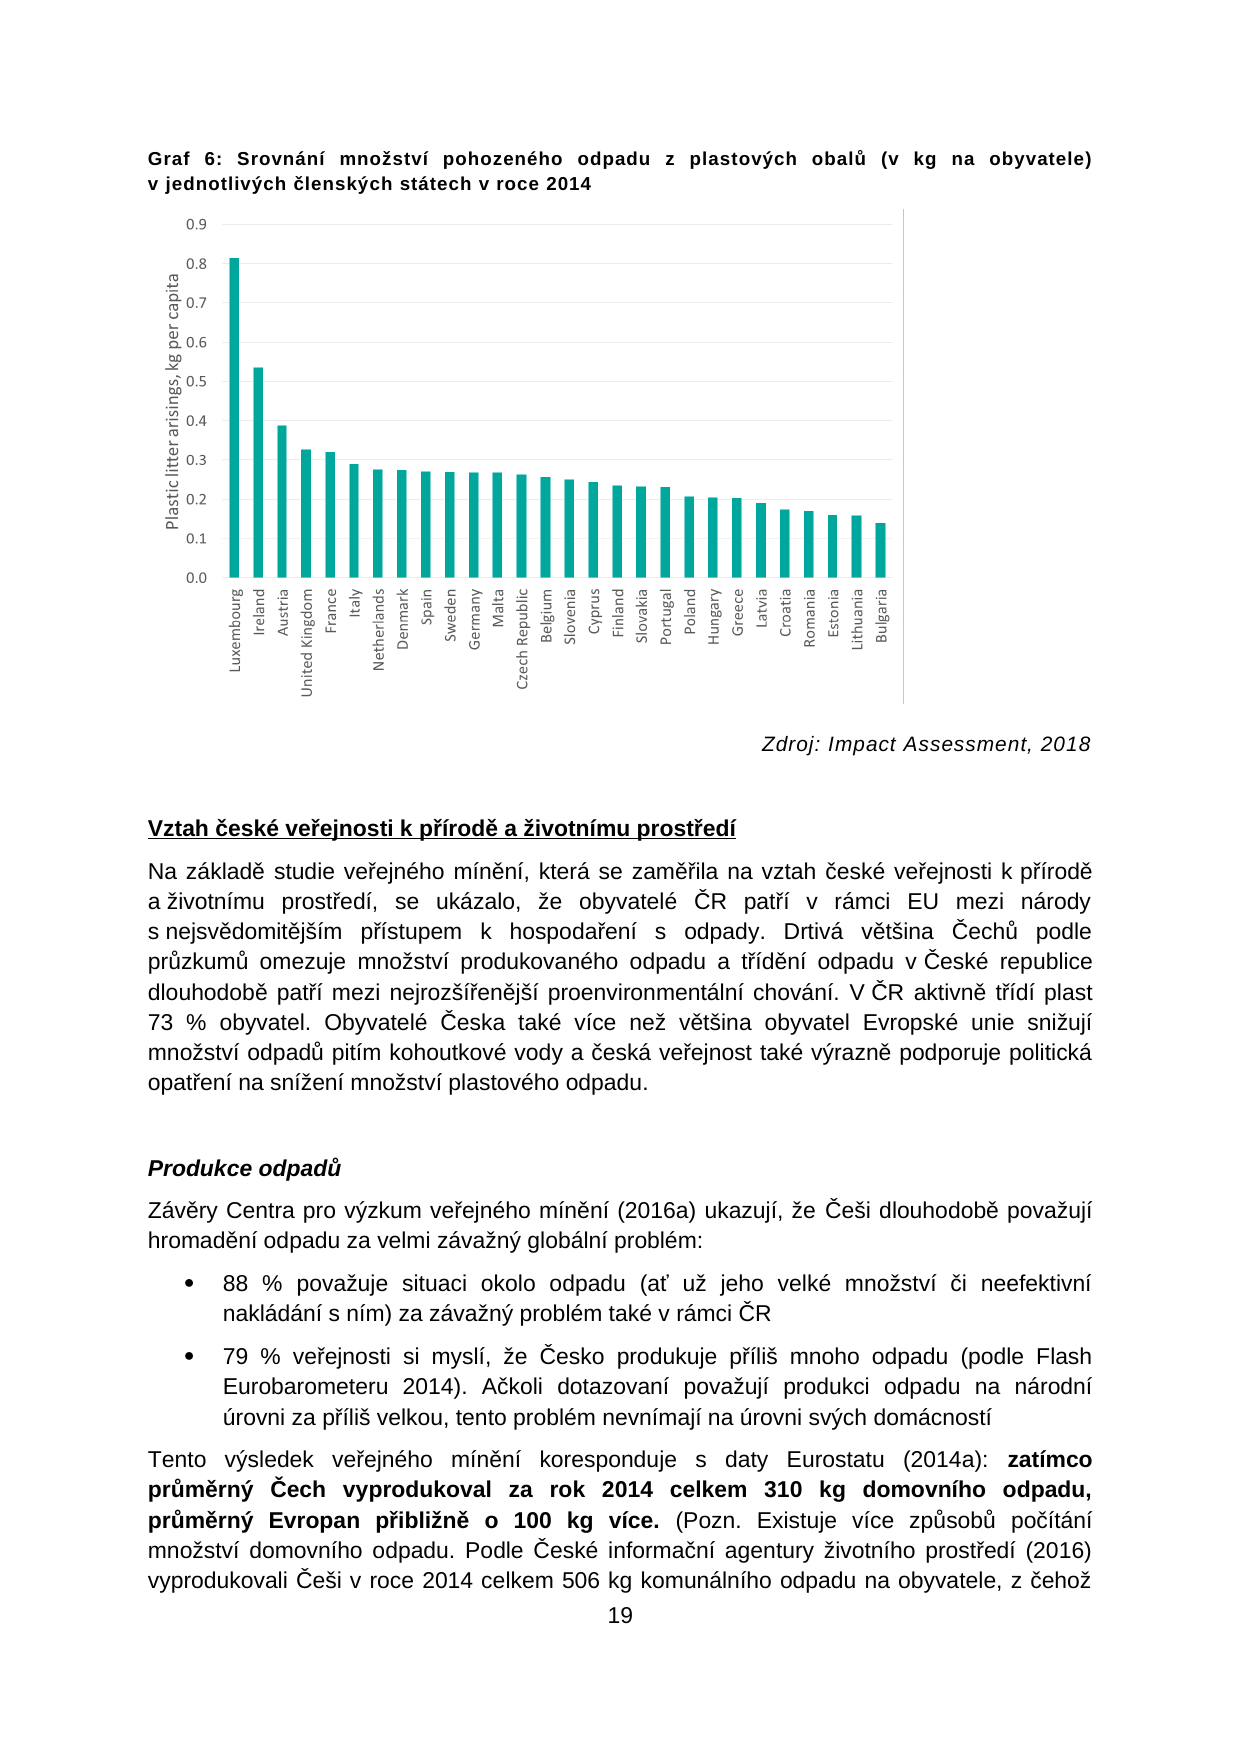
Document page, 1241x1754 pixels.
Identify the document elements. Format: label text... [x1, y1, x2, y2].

text Na základě studie veřejného mínění, která se zaměřila na vztah české veřejnosti k přírodě a životnímu prostředí, se ukázalo, že obyvatelé ČR patří v rámci EU mezi národy s nejsvědomitějším přístupem k hospodaření s odpady. Drtivá většina Čechů podle průzkumů omezuje množství produkovaného odpadu a třídění odpadu v České republice dlouhodobě patří mezi nejrozšířenější proenvironmentální chování. V ČR aktivně třídí plast 73 % obyvatel. Obyvatelé Česka také více než většina obyvatel Evropské unie snižují množství odpadů pitím kohoutkové vody a česká veřejnost také výrazně podporuje politická opatření na snížení množství plastového odpadu. [148, 858, 1093, 1096]
list 88 % považuje situaci okolo odpadu (ať už jeho velké množství či neefektivní nakládání s ním) za závažný problém také v rámci ČR [185, 1270, 1093, 1327]
text Produkce odpadů [148, 1154, 1093, 1181]
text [148, 1446, 1093, 1593]
list 79 % veřejnosti si myslí, že Česko produkuje příliš mnoho odpadu (podle Flash Eurobarometeru 2014). Ačkoli dotazovaní považují produkci odpadu na národní úrovni za příliš velkou, tento problém nevnímají na úrovni svých domácností [185, 1343, 1093, 1430]
text Zdroj: Impact Assessment, 2018 [148, 732, 1093, 756]
text Závěry Centra pro výzkum veřejného mínění (2016a) ukazují, že Češi dlouhodobě považují hromadění odpadu za velmi závažný globální problém: [148, 1197, 1093, 1254]
text Vztah české veřejnosti k přírodě a životnímu prostředí [148, 815, 1093, 841]
text Graf 6: Srovnání množství pohozeného odpadu z plastových obalů (v kg na obyvatele) v jednotlivých členských státech v roce 2014 [148, 148, 1093, 194]
picture [147, 209, 904, 704]
